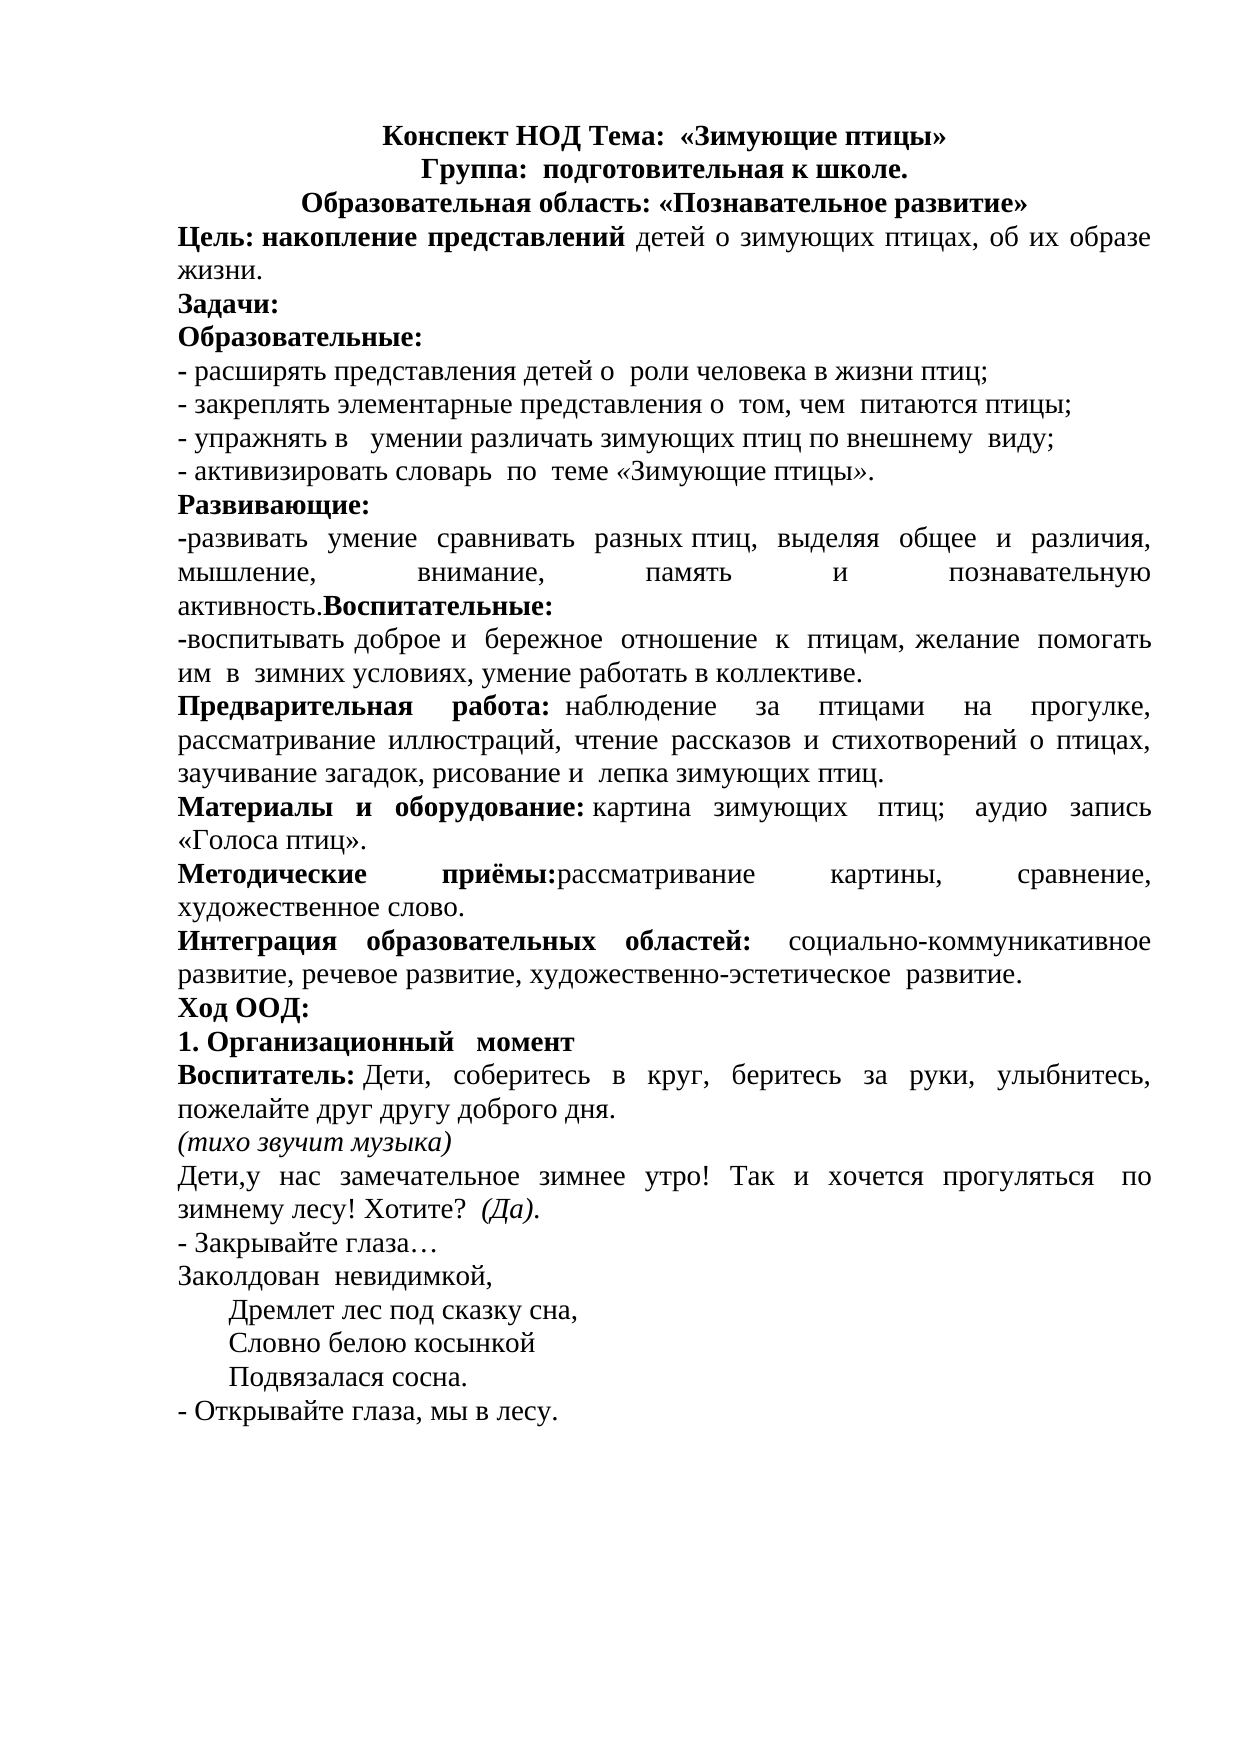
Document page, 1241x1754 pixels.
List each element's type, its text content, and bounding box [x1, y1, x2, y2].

text Заколдован невидимкой, [177, 1258, 1152, 1292]
text - упражнять в умении различать зимующих птиц по внешнему виду; [177, 420, 1152, 453]
text (тихо звучит музыка) [177, 1124, 1152, 1158]
text Развивающие: [177, 487, 1152, 521]
text Материалы и оборудование: картина зимующих птиц; аудио запись «Голоса птиц». [177, 789, 1152, 856]
text -развивать умение сравнивать разных птиц, выделяя общее и различия, мышление, внимание, память и познавательную активность.Воспитательные: [177, 521, 1152, 621]
text Ход ООД: [177, 990, 1152, 1024]
text Подвязалася сосна. [177, 1359, 1152, 1393]
text - Открывайте глаза, мы в лесу. [177, 1393, 1152, 1426]
text Интеграция образовательных областей: социально-коммуникативное развитие, речевое развитие, художественно-эстетическое развитие. [177, 923, 1152, 990]
text Методические приёмы:рассматривание картины, сравнение, художественное слово. [177, 856, 1152, 923]
text 1. Организационный момент [177, 1024, 1152, 1057]
text Конспект НОД Тема: «Зимующие птицы» [177, 118, 1152, 152]
text Предварительная работа: наблюдение за птицами на прогулке, рассматривание иллюстраций, чтение рассказов и стихотворений о птицах, заучивание загадок, рисование и лепка зимующих птиц. [177, 688, 1152, 789]
text Образовательные: [177, 319, 1152, 353]
text Цель: накопление представлений детей о зимующих птицах, об их образе жизни. [177, 219, 1152, 286]
text - закреплять элементарные представления о том, чем питаются птицы; [177, 386, 1152, 420]
text -воспитывать доброе и бережное отношение к птицам, желание помогать им в зимних условиях, умение работать в коллективе. [177, 621, 1152, 688]
text - активизировать словарь по теме «Зимующие птицы». [177, 453, 1152, 487]
text - расширять представления детей о роли человека в жизни птиц; [177, 353, 1152, 386]
text - Закрывайте глаза… [177, 1225, 1152, 1258]
text Воспитатель: Дети, соберитесь в круг, беритесь за руки, улыбнитесь, пожелайте друг другу доброго дня. [177, 1057, 1152, 1124]
text Дети,у нас замечательное зимнее утро! Так и хочется прогуляться по зимнему лесу! Хотите? (Да). [177, 1158, 1152, 1225]
text Образовательная область: «Познавательное развитие» [177, 185, 1152, 219]
text Дремлет лес под сказку сна, [177, 1292, 1152, 1326]
text Группа: подготовительная к школе. [177, 152, 1152, 185]
text Задачи: [177, 286, 1152, 319]
text Словно белою косынкой [177, 1326, 1152, 1359]
